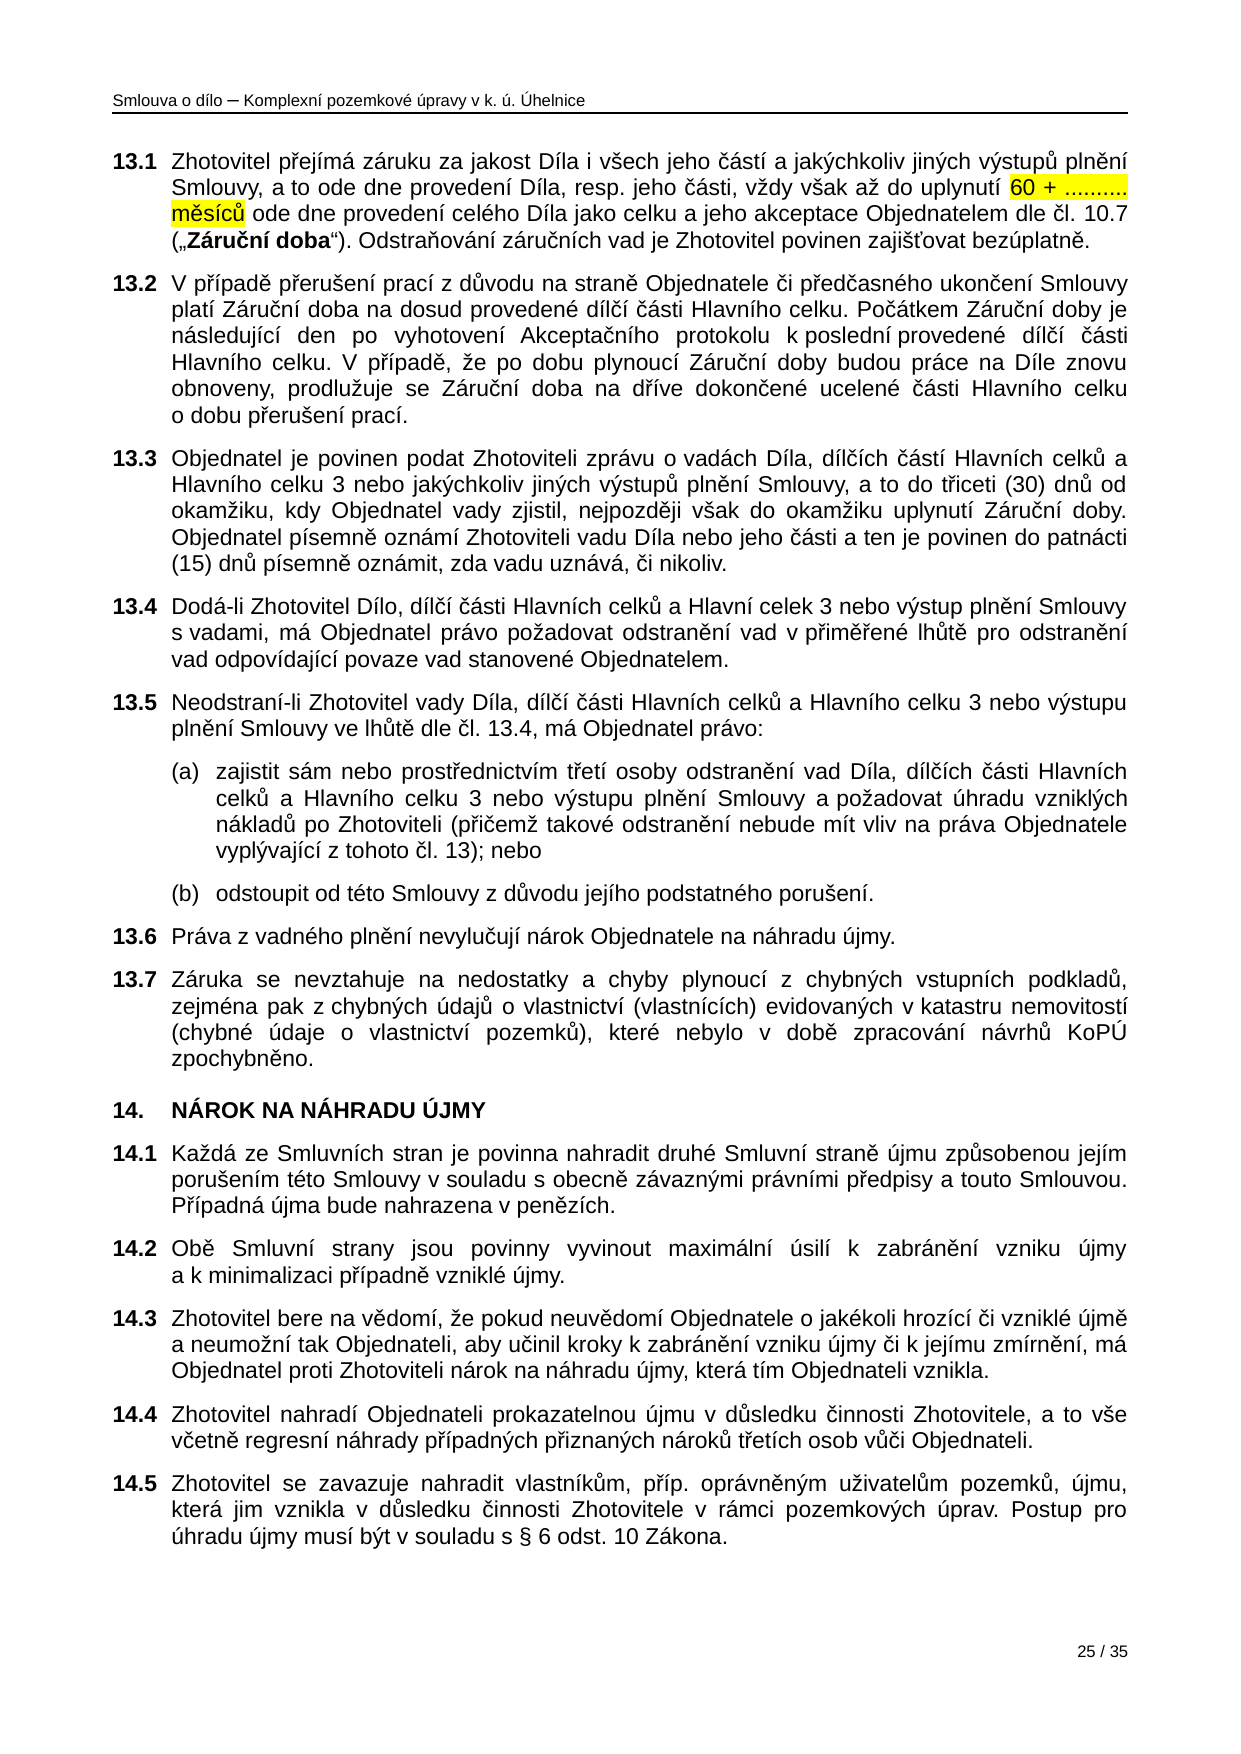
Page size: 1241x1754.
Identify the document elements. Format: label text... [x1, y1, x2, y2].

text Záruka se nevztahuje na nedostatky a chyby plynoucí z chybných vstupních podkladů, zejména pak z chybných údajů o vlastnictví (vlastnících) evidovaných v katastru nemovitostí (chybné údaje o vlastnictví pozemků), které nebylo v době zpracování návrhů KoPÚ zpochybněno. [112, 966, 1128, 1072]
list zajistit sám nebo prostřednictvím třetí osoby odstranění vad Díla, dílčích části Hlavních celků a Hlavního celku 3 nebo výstupu plnění Smlouvy a požadovat úhradu vzniklých nákladů po Zhotoviteli (přičemž takové odstranění nebude mít vliv na práva Objednatele vyplývající z tohoto čl. 13); nebo [171, 758, 1128, 863]
text Zhotovitel přejímá záruku za jakost Díla i všech jeho částí a jakýchkoliv jiných výstupů plnění Smlouvy, a to ode dne provedení Díla, resp. jeho části, vždy však až do uplynutí 60 + .......... měsíců ode dne provedení celého Díla jako celku a jeho akceptace Objednatelem dle čl. 10.7 („Záruční doba“). Odstraňování záručních vad je Zhotovitel povinen zajišťovat bezúplatně. [112, 148, 1128, 253]
text Každá ze Smluvních stran je povinna nahradit druhé Smluvní straně újmu způsobenou jejím porušením této Smlouvy v souladu s obecně závaznými právními předpisy a touto Smlouvou. Případná újma bude nahrazena v penězích. [112, 1140, 1128, 1219]
text Dodá-li Zhotovitel Dílo, dílčí části Hlavních celků a Hlavní celek 3 nebo výstup plnění Smlouvy s vadami, má Objednatel právo požadovat odstranění vad v přiměřené lhůtě pro odstranění vad odpovídající povaze vad stanovené Objednatelem. [112, 593, 1128, 672]
text odstoupit od této Smlouvy z důvodu jejího podstatného porušení. [171, 880, 1128, 907]
text V případě přerušení prací z důvodu na straně Objednatele či předčasného ukončení Smlouvy platí Záruční doba na dosud provedené dílčí části Hlavního celku. Počátkem Záruční doby je následující den po vyhotovení Akceptačního protokolu k poslední provedené dílčí části Hlavního celku. V případě, že po dobu plynoucí Záruční doby budou práce na Díle znovu obnoveny, prodlužuje se Záruční doba na dříve dokončené ucelené části Hlavního celku o dobu přerušení prací. [112, 270, 1128, 428]
text Nárok na náhradu újmy [112, 1097, 1128, 1123]
text Zhotovitel se zavazuje nahradit vlastníkům, příp. oprávněným uživatelům pozemků, újmu, která jim vznikla v důsledku činnosti Zhotovitele v rámci pozemkových úprav. Postup pro úhradu újmy musí být v souladu s § 6 odst. 10 Zákona. [112, 1470, 1128, 1549]
text Obě Smluvní strany jsou povinny vyvinout maximální úsilí k zabránění vzniku újmy a k minimalizaci případně vzniklé újmy. [112, 1235, 1128, 1288]
text Neodstraní-li Zhotovitel vady Díla, dílčí části Hlavních celků a Hlavního celku 3 nebo výstupu plnění Smlouvy ve lhůtě dle čl. 13.4, má Objednatel právo: [112, 689, 1128, 741]
text Objednatel je povinen podat Zhotoviteli zprávu o vadách Díla, dílčích částí Hlavních celků a Hlavního celku 3 nebo jakýchkoliv jiných výstupů plnění Smlouvy, a to do třiceti (30) dnů od okamžiku, kdy Objednatel vady zjistil, nejpozději však do okamžiku uplynutí Záruční doby. Objednatel písemně oznámí Zhotoviteli vadu Díla nebo jeho části a ten je povinen do patnácti (15) dnů písemně oznámit, zda vadu uznává, či nikoliv. [112, 444, 1128, 576]
text Práva z vadného plnění nevylučují nárok Objednatele na náhradu újmy. [112, 923, 1128, 949]
text Zhotovitel nahradí Objednateli prokazatelnou újmu v důsledku činnosti Zhotovitele, a to vše včetně regresní náhrady případných přiznaných nároků třetích osob vůči Objednateli. [112, 1401, 1128, 1453]
text Zhotovitel bere na vědomí, že pokud neuvědomí Objednatele o jakékoli hrozící či vzniklé újmě a neumožní tak Objednateli, aby učinil kroky k zabránění vzniku újmy či k jejímu zmírnění, má Objednatel proti Zhotoviteli nárok na náhradu újmy, která tím Objednateli vznikla. [112, 1305, 1128, 1384]
